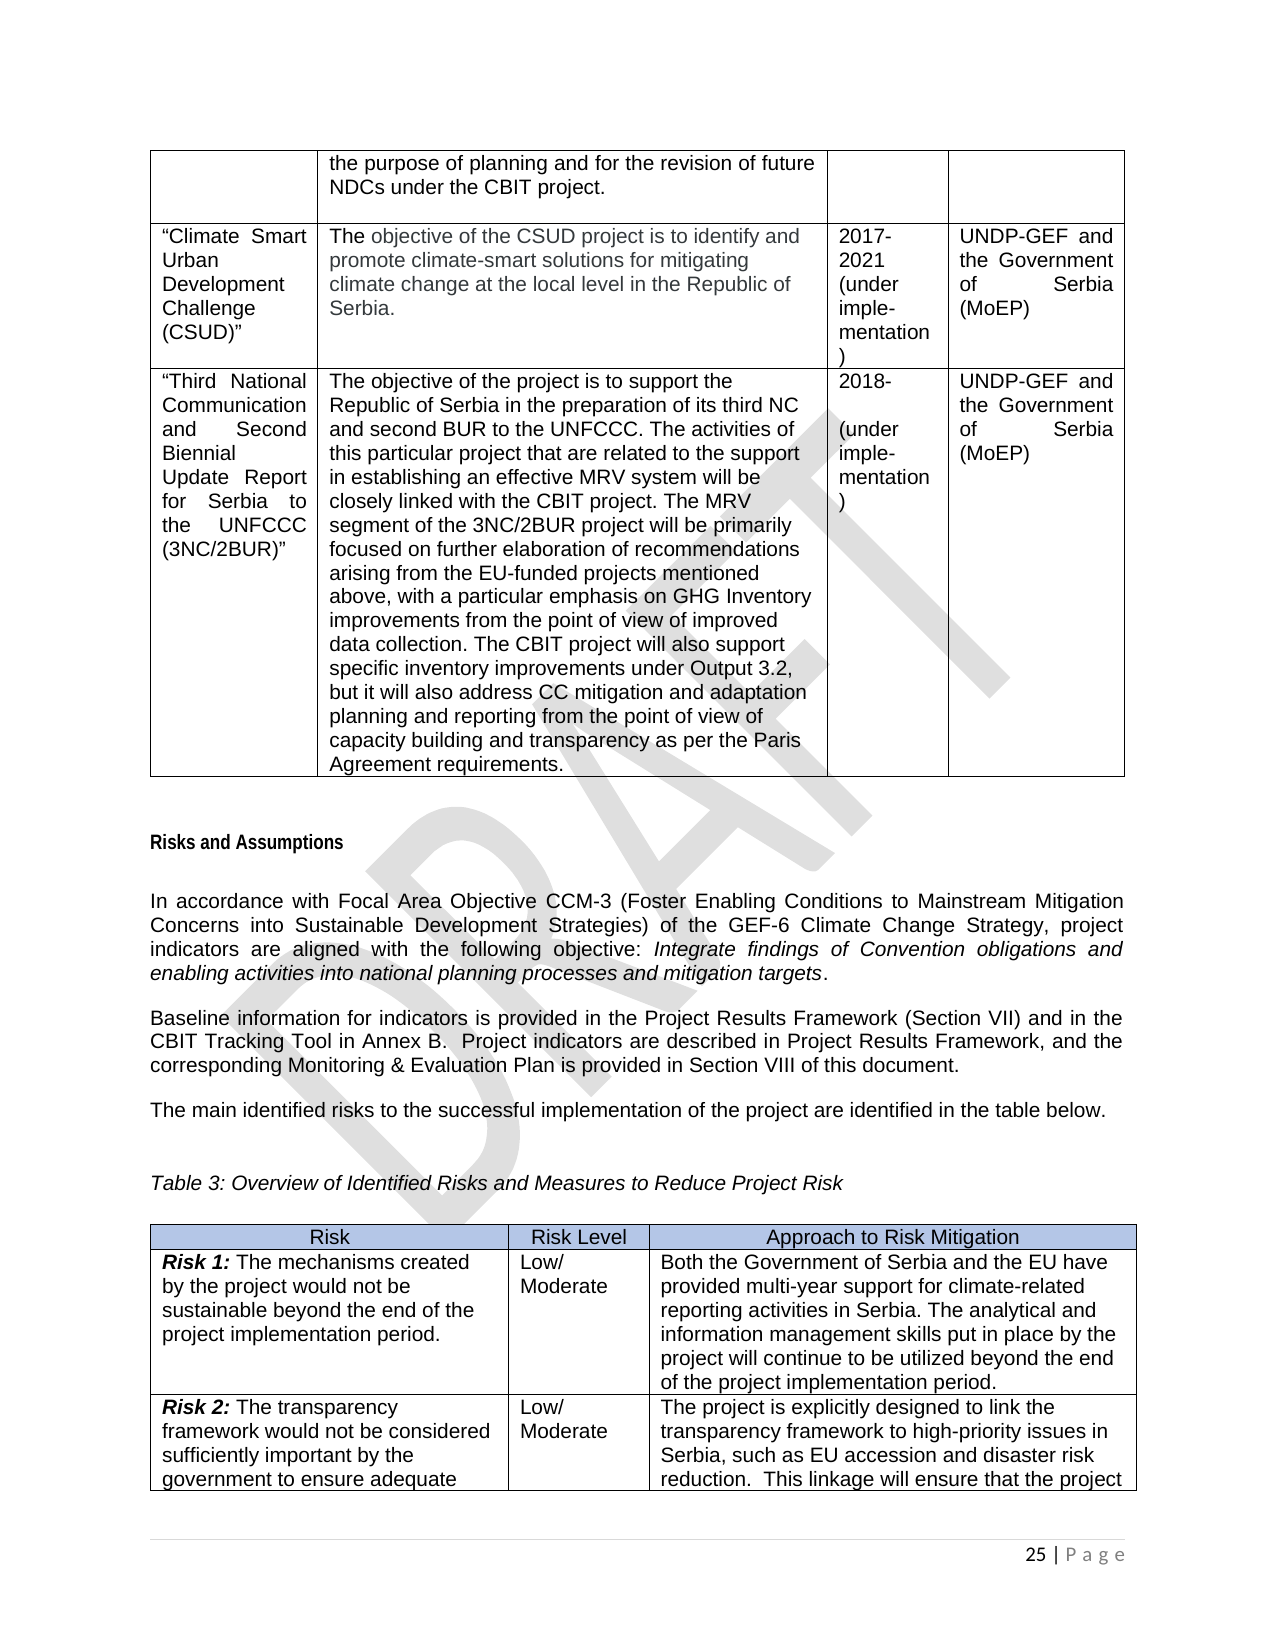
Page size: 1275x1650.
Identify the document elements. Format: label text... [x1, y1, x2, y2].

list In accordance with Focal Area Objective CCM-3 (Foster Enabling Conditions to Mainstream Mitigation Concerns into Sustainable Development Strategies) of the GEF-6 Climate Change Strategy, project indicators are aligned with the following objective: Integrate findings of Convention obligations and enabling activities into national planning processes and mitigation targets. [150, 889, 1125, 984]
list The main identified risks to the successful implementation of the project are identified in the table below. [150, 1098, 1125, 1122]
text Table 3: Overview of Identified Risks and Measures to Reduce Project Risk [150, 1171, 1125, 1195]
table_cell Risk 1: The mechanisms created by the project would not be sustainable beyond the end of the project implementation period. [151, 1250, 508, 1393]
table_header Risk [151, 1225, 508, 1249]
table_cell “Climate Smart Urban Development Challenge (CSUD)” [151, 224, 317, 368]
table_cell UNDP-GEF and the Government of Serbia (MoEP) [949, 224, 1124, 368]
table_cell “Third National Communication and Second Biennial Update Report for Serbia to the UNFCCC (3NC/2BUR)” [151, 369, 317, 776]
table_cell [151, 151, 317, 223]
table_cell Both the Government of Serbia and the EU have provided multi-year support for climate-related reporting activities in Serbia. The analytical and information management skills put in place by the project will continue to be utilized beyond the end of the project implementation period. [650, 1250, 1136, 1393]
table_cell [949, 151, 1124, 223]
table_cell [151, 1395, 508, 1490]
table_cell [828, 151, 948, 223]
table_header Risk Level [509, 1225, 649, 1249]
table_header Approach to Risk Mitigation [650, 1225, 1136, 1249]
table_cell The objective of the CSUD project is to identify and promote climate-smart solutions for mitigating climate change at the local level in the Republic of Serbia. [318, 224, 827, 368]
table_cell The objective of the project is to support the Republic of Serbia in the preparation of its third NC and second BUR to the UNFCCC. The activities of this particular project that are related to the support in establishing an effective MRV system will be closely linked with the CBIT project. The MRV segment of the 3NC/2BUR project will be primarily focused on further elaboration of recommendations arising from the EU-funded projects mentioned above, with a particular emphasis on GHG Inventory improvements from the point of view of improved data collection. The CBIT project will also support specific inventory improvements under Output 3.2, but it will also address CC mitigation and adaptation planning and reporting from the point of view of capacity building and transparency as per the Paris Agreement requirements. [318, 369, 827, 776]
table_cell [318, 151, 827, 223]
table_cell UNDP-GEF and the Government of Serbia (MoEP) [949, 369, 1124, 776]
list Baseline information for indicators is provided in the Project Results Framework (Section VII) and in the CBIT Tracking Tool in Annex B. Project indicators are described in Project Results Framework, and the corresponding Monitoring & Evaluation Plan is provided in Section VIII of this document. [150, 1005, 1125, 1077]
table_cell Low/ Moderate [509, 1250, 649, 1393]
table_cell Low/ Moderate [509, 1395, 649, 1490]
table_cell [650, 1395, 1136, 1490]
table_cell 2017-2021 (under imple-mentation) [828, 224, 948, 368]
subtitle Risks and Assumptions [150, 830, 1125, 854]
table_cell 2018- (under imple-mentation) [828, 369, 948, 776]
